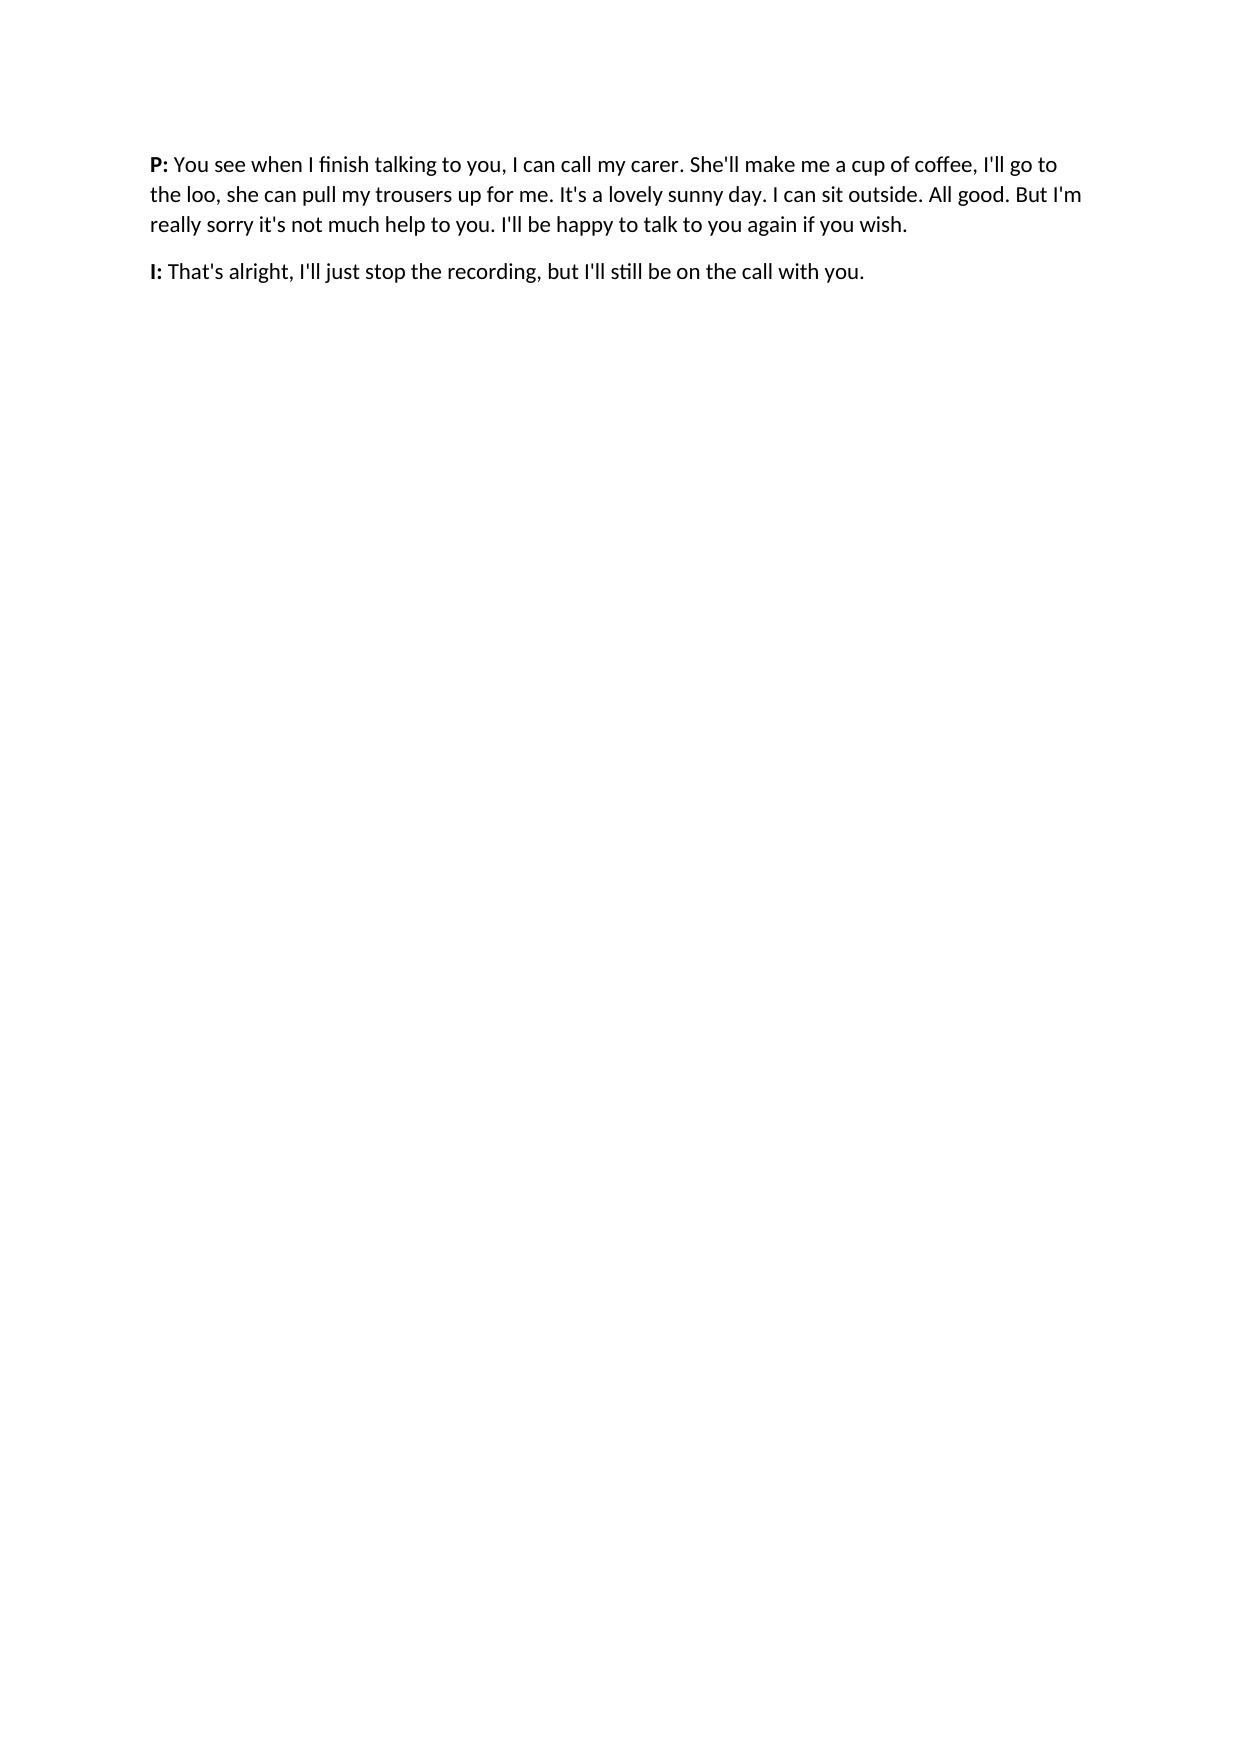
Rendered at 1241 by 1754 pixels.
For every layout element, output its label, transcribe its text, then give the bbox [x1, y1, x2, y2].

text P: You see when I finish talking to you, I can call my carer. She'll make me a cup of coffee, I'll go to the loo, she can pull my trousers up for me. It's a lovely sunny day. I can sit outside. All good. But I'm really sorry it's not much help to you. I'll be happy to talk to you again if you wish. [150, 150, 1090, 238]
text I: That's alright, I'll just stop the recording, but I'll still be on the call with you. [150, 257, 1090, 285]
